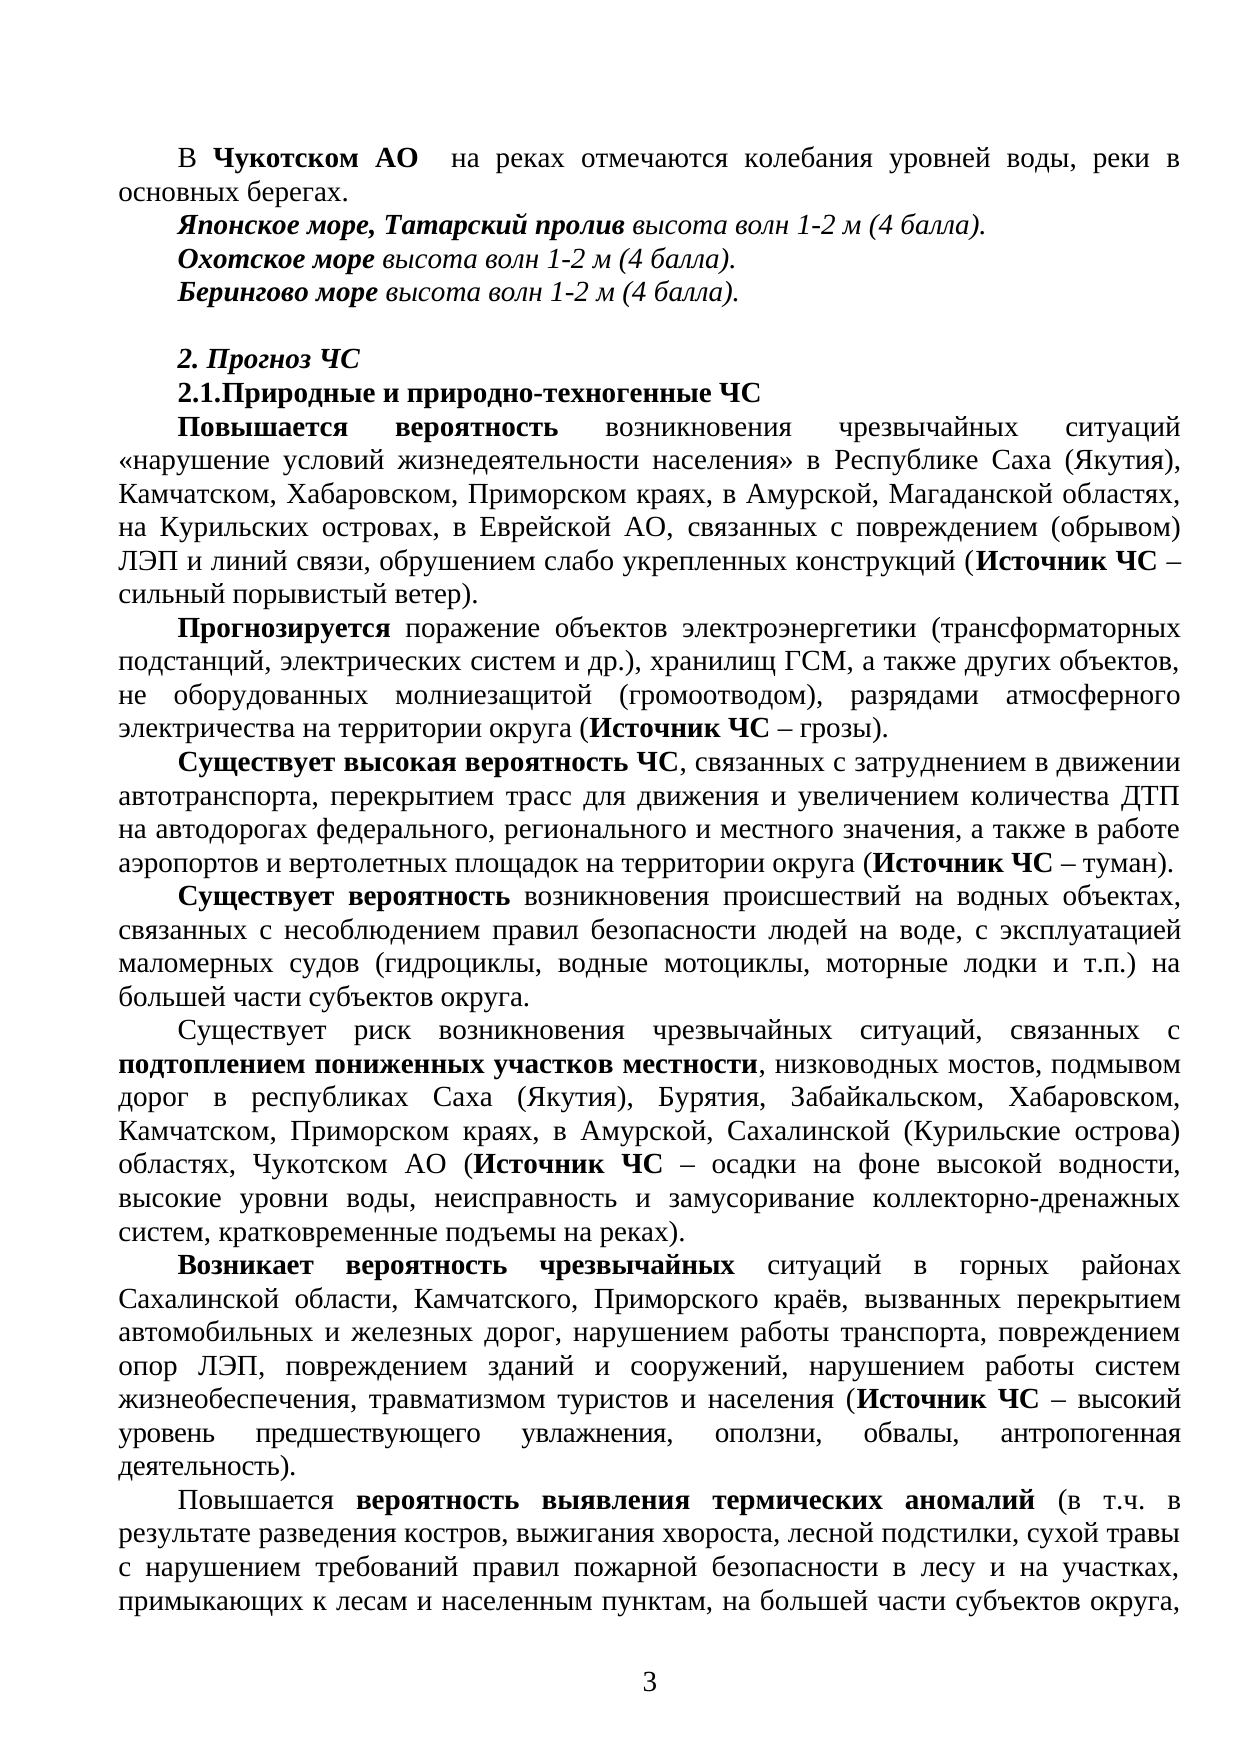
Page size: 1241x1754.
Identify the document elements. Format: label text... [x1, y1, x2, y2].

text Прогнозируется поражение объектов электроэнергетики (трансформаторных подстанций, электрических систем и др.), хранилищ ГСМ, а также других объектов, не оборудованных молниезащитой (громоотводом), разрядами атмосферного электричества на территории округа (Источник ЧС – грозы). [118, 610, 1181, 744]
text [118, 1482, 1181, 1616]
text Существует вероятность возникновения происшествий на водных объектах, связанных с несоблюдением правил безопасности людей на воде, с эксплуатацией маломерных судов (гидроциклы, водные мотоциклы, моторные лодки и т.п.) на большей части субъектов округа. [118, 878, 1181, 1012]
text Существует высокая вероятность ЧС, связанных с затруднением в движении автотранспорта, перекрытием трасс для движения и увеличением количества ДТП на автодорогах федерального, регионального и местного значения, а также в работе аэропортов и вертолетных площадок на территории округа (Источник ЧС – туман). [118, 744, 1181, 878]
text 2. Прогноз ЧС [118, 342, 1181, 375]
text Существует риск возникновения чрезвычайных ситуаций, связанных с подтоплением пониженных участков местности, низководных мостов, подмывом дорог в республиках Саха (Якутия), Бурятия, Забайкальском, Хабаровском, Камчатском, Приморском краях, в Амурской, Сахалинской (Курильские острова) областях, Чукотском АО (Источник ЧС – осадки на фоне высокой водности, высокие уровни воды, неисправность и замусоривание коллекторно-дренажных систем, кратковременные подъемы на реках). [118, 1012, 1181, 1247]
text Повышается вероятность возникновения чрезвычайных ситуаций «нарушение условий жизнедеятельности населения» в Республике Саха (Якутия), Камчатском, Хабаровском, Приморском краях, в Амурской, Магаданской областях, на Курильских островах, в Еврейской АО, связанных с повреждением (обрывом) ЛЭП и линий связи, обрушением слабо укрепленных конструкций (Источник ЧС – сильный порывистый ветер). [118, 409, 1181, 610]
text Японское море, Татарский пролив высота волн 1-2 м (4 балла). [118, 207, 1181, 241]
text Охотское море высота волн 1-2 м (4 балла). [118, 241, 1181, 274]
text Берингово море высота волн 1-2 м (4 балла). [118, 274, 1181, 308]
list Природные и природно-техногенные ЧС [177, 375, 1181, 409]
text Возникает вероятность чрезвычайных ситуаций в горных районах Сахалинской области, Камчатского, Приморского краёв, вызванных перекрытием автомобильных и железных дорог, нарушением работы транспорта, повреждением опор ЛЭП, повреждением зданий и сооружений, нарушением работы систем жизнеобеспечения, травматизмом туристов и населения (Источник ЧС – высокий уровень предшествующего увлажнения, оползни, обвалы, антропогенная деятельность). [118, 1247, 1181, 1482]
text В Чукотском АО на реках отмечаются колебания уровней воды, реки в основных берегах. [118, 140, 1181, 207]
